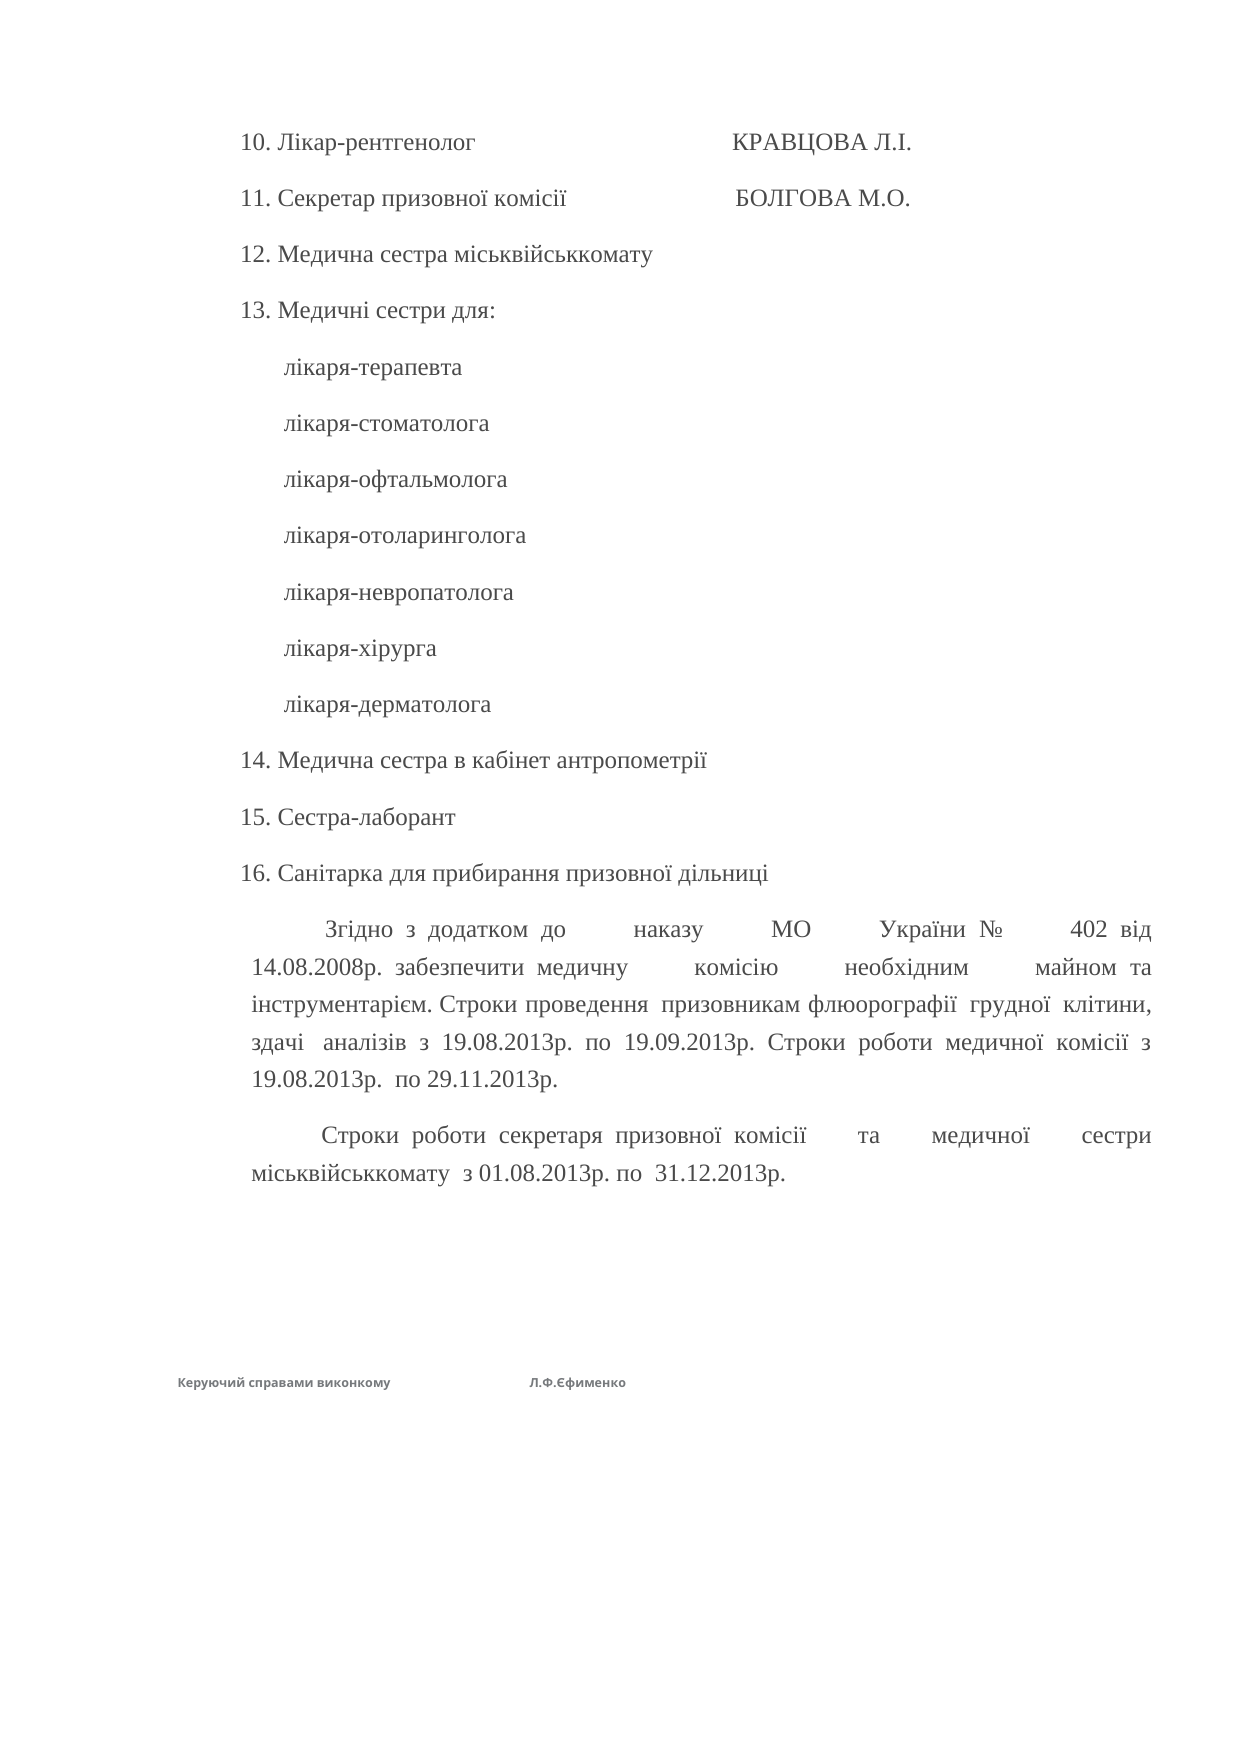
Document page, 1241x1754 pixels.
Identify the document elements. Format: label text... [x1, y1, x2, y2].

text лікаря-офтальмолога [177, 456, 1152, 493]
text Строки роботи секретаря призовної комісії та медичної сестри міськвійськкомату з 01.08.2013р. по 31.12.2013р. [251, 1112, 1152, 1187]
text 14. Медична сестра в кабінет антропометрії [177, 737, 1152, 774]
text лікаря-отоларинголога [177, 512, 1152, 549]
text 16. Санітарка для прибирання призовної дільниці [177, 849, 1152, 887]
text 12. Медична сестра міськвійськкомату [177, 231, 1152, 268]
text лікаря-невропатолога [177, 568, 1152, 606]
text 15. Сестра-лаборант [177, 793, 1152, 831]
text лікаря-хірурга [177, 624, 1152, 662]
text лікаря-терапевта [177, 343, 1152, 381]
text Згідно з додатком до наказу МО України № 402 від 14.08.2008р. забезпечити медичну комісію необхідним майном та інструментарієм. Строки проведення призовникам флюорографії грудної клітини, здачі аналізів з 19.08.2013р. по 19.09.2013р. Строки роботи медичної комісії з 19.08.2013р. по 29.11.2013р. [251, 906, 1152, 1093]
text Керуючий справами виконкому Л.Ф.Єфименко [177, 1374, 1152, 1391]
text 13. Медичні сестри для: [177, 287, 1152, 324]
text лікаря-дерматолога [177, 681, 1152, 718]
text лікаря-стоматолога [177, 399, 1152, 437]
text 11. Секретар призовної комісії БОЛГОВА М.О. [177, 174, 1152, 212]
text 10. Лікар-рентгенолог КРАВЦОВА Л.І. [177, 118, 1152, 156]
